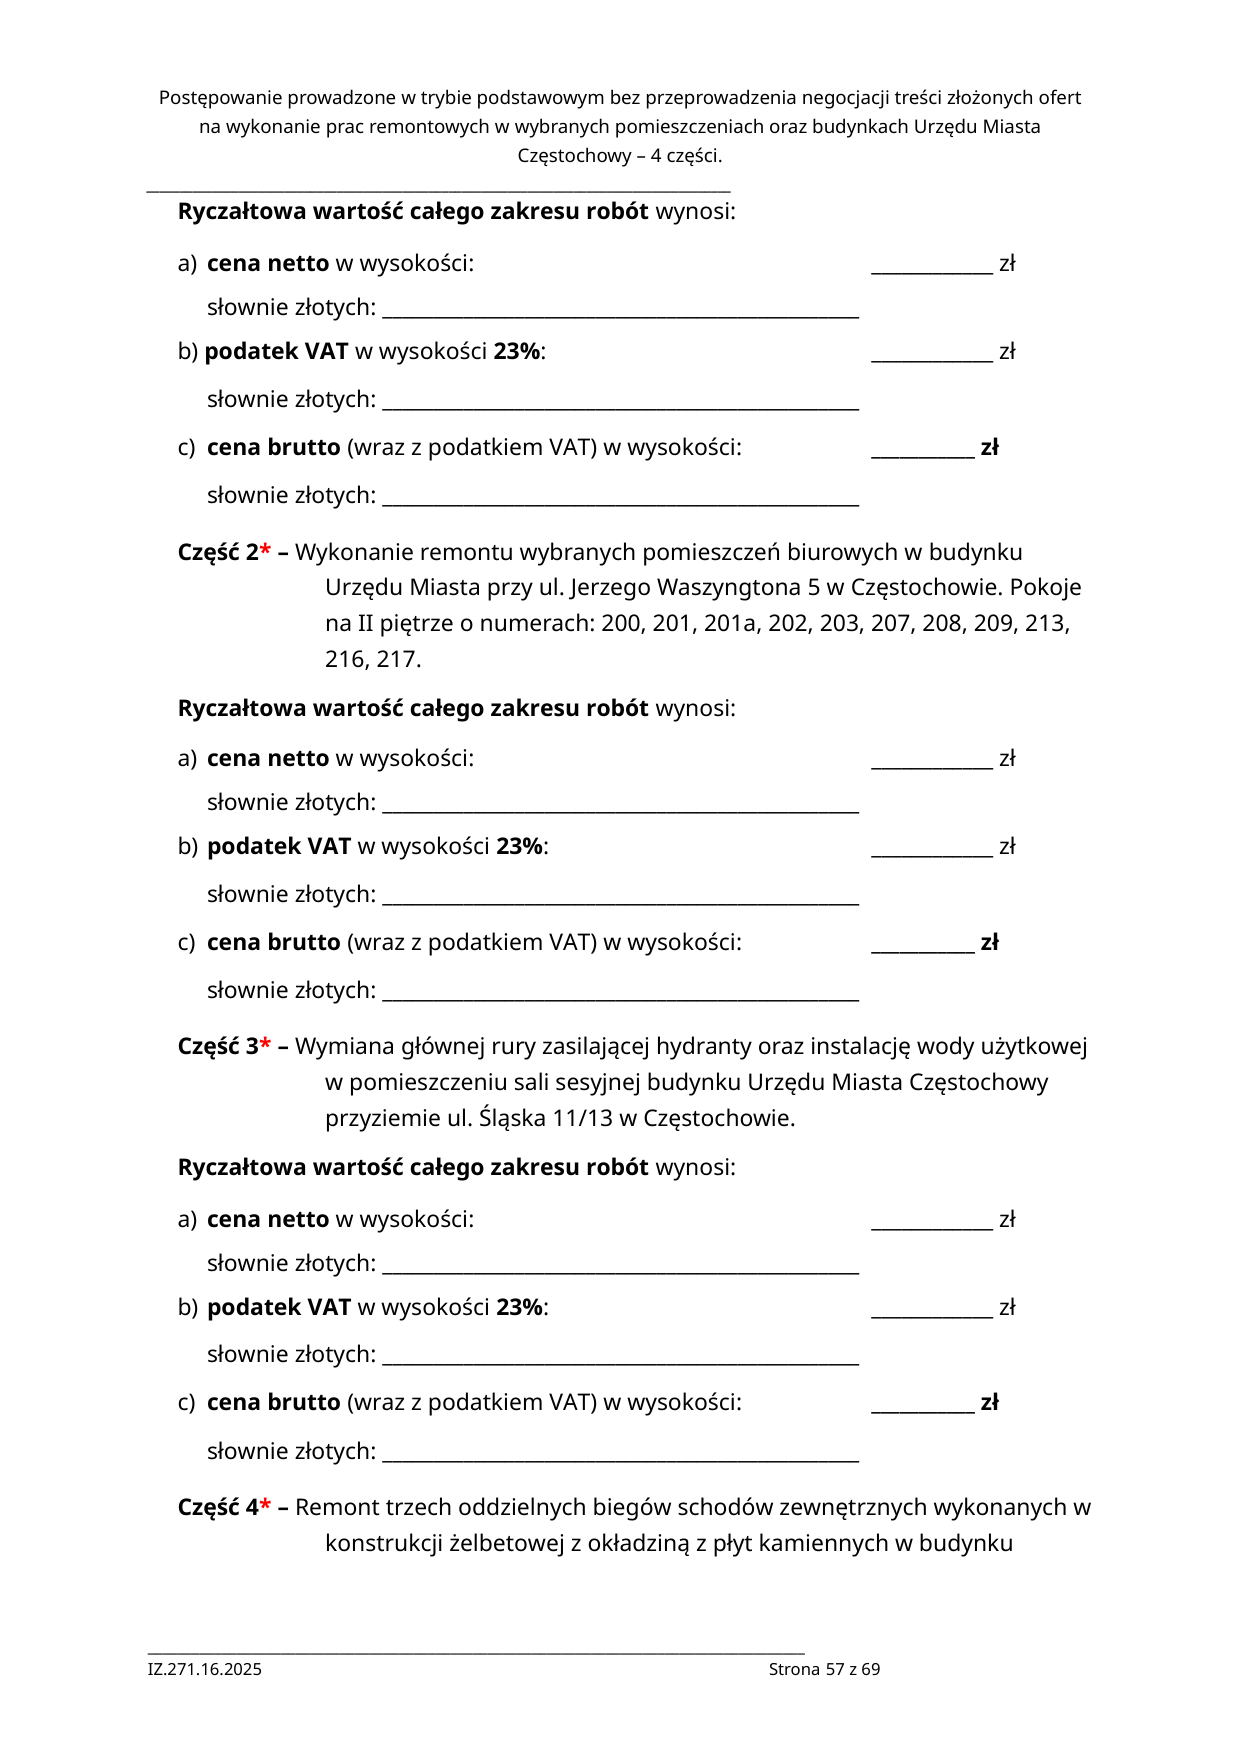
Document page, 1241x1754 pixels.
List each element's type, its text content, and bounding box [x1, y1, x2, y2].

text Ryczałtowa wartość całego zakresu robót wynosi: [177, 692, 1092, 723]
text b) podatek VAT w wysokości 23%: ____________ zł [177, 1291, 1092, 1322]
text słownie złotych: _______________________________________________ [207, 877, 1092, 909]
text Ryczałtowa wartość całego zakresu robót wynosi: [148, 195, 1092, 226]
text słownie złotych: _______________________________________________ [207, 1247, 1092, 1278]
text c) cena brutto (wraz z podatkiem VAT) w wysokości: ___________ zł [177, 925, 1092, 957]
text a) cena netto w wysokości: ____________ zł [177, 1203, 1092, 1234]
text słownie złotych: _______________________________________________ [207, 383, 1092, 414]
text słownie złotych: _______________________________________________ [207, 974, 1092, 1005]
text Część 2* – Wykonanie remontu wybranych pomieszczeń biurowych w budynku Urzędu Miasta przy ul. Jerzego Waszyngtona 5 w Częstochowie. Pokoje na II piętrze o numerach: 200, 201, 201a, 202, 203, 207, 208, 209, 213, 216, 217. [177, 535, 1092, 674]
text b) podatek VAT w wysokości 23%: ____________ zł [177, 829, 1092, 861]
text b) podatek VAT w wysokości 23%: ____________ zł [177, 335, 1092, 366]
text słownie złotych: _______________________________________________ [207, 479, 1092, 510]
text Część 3* – Wymiana głównej rury zasilającej hydranty oraz instalację wody użytkowej w pomieszczeniu sali sesyjnej budynku Urzędu Miasta Częstochowy przyziemie ul. Śląska 11/13 w Częstochowie. [177, 1030, 1092, 1133]
text c) cena brutto (wraz z podatkiem VAT) w wysokości: ___________ zł [177, 1386, 1092, 1418]
text a) cena netto w wysokości: ____________ zł [177, 247, 1092, 279]
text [177, 1491, 1092, 1558]
text słownie złotych: _______________________________________________ [207, 1338, 1092, 1370]
text słownie złotych: _______________________________________________ [207, 1435, 1092, 1466]
text słownie złotych: _______________________________________________ [207, 786, 1092, 817]
text Ryczałtowa wartość całego zakresu robót wynosi: [148, 1150, 1092, 1182]
text c) cena brutto (wraz z podatkiem VAT) w wysokości: ___________ zł [177, 431, 1092, 462]
text słownie złotych: _______________________________________________ [207, 291, 1092, 322]
text a) cena netto w wysokości: ____________ zł [177, 742, 1092, 773]
